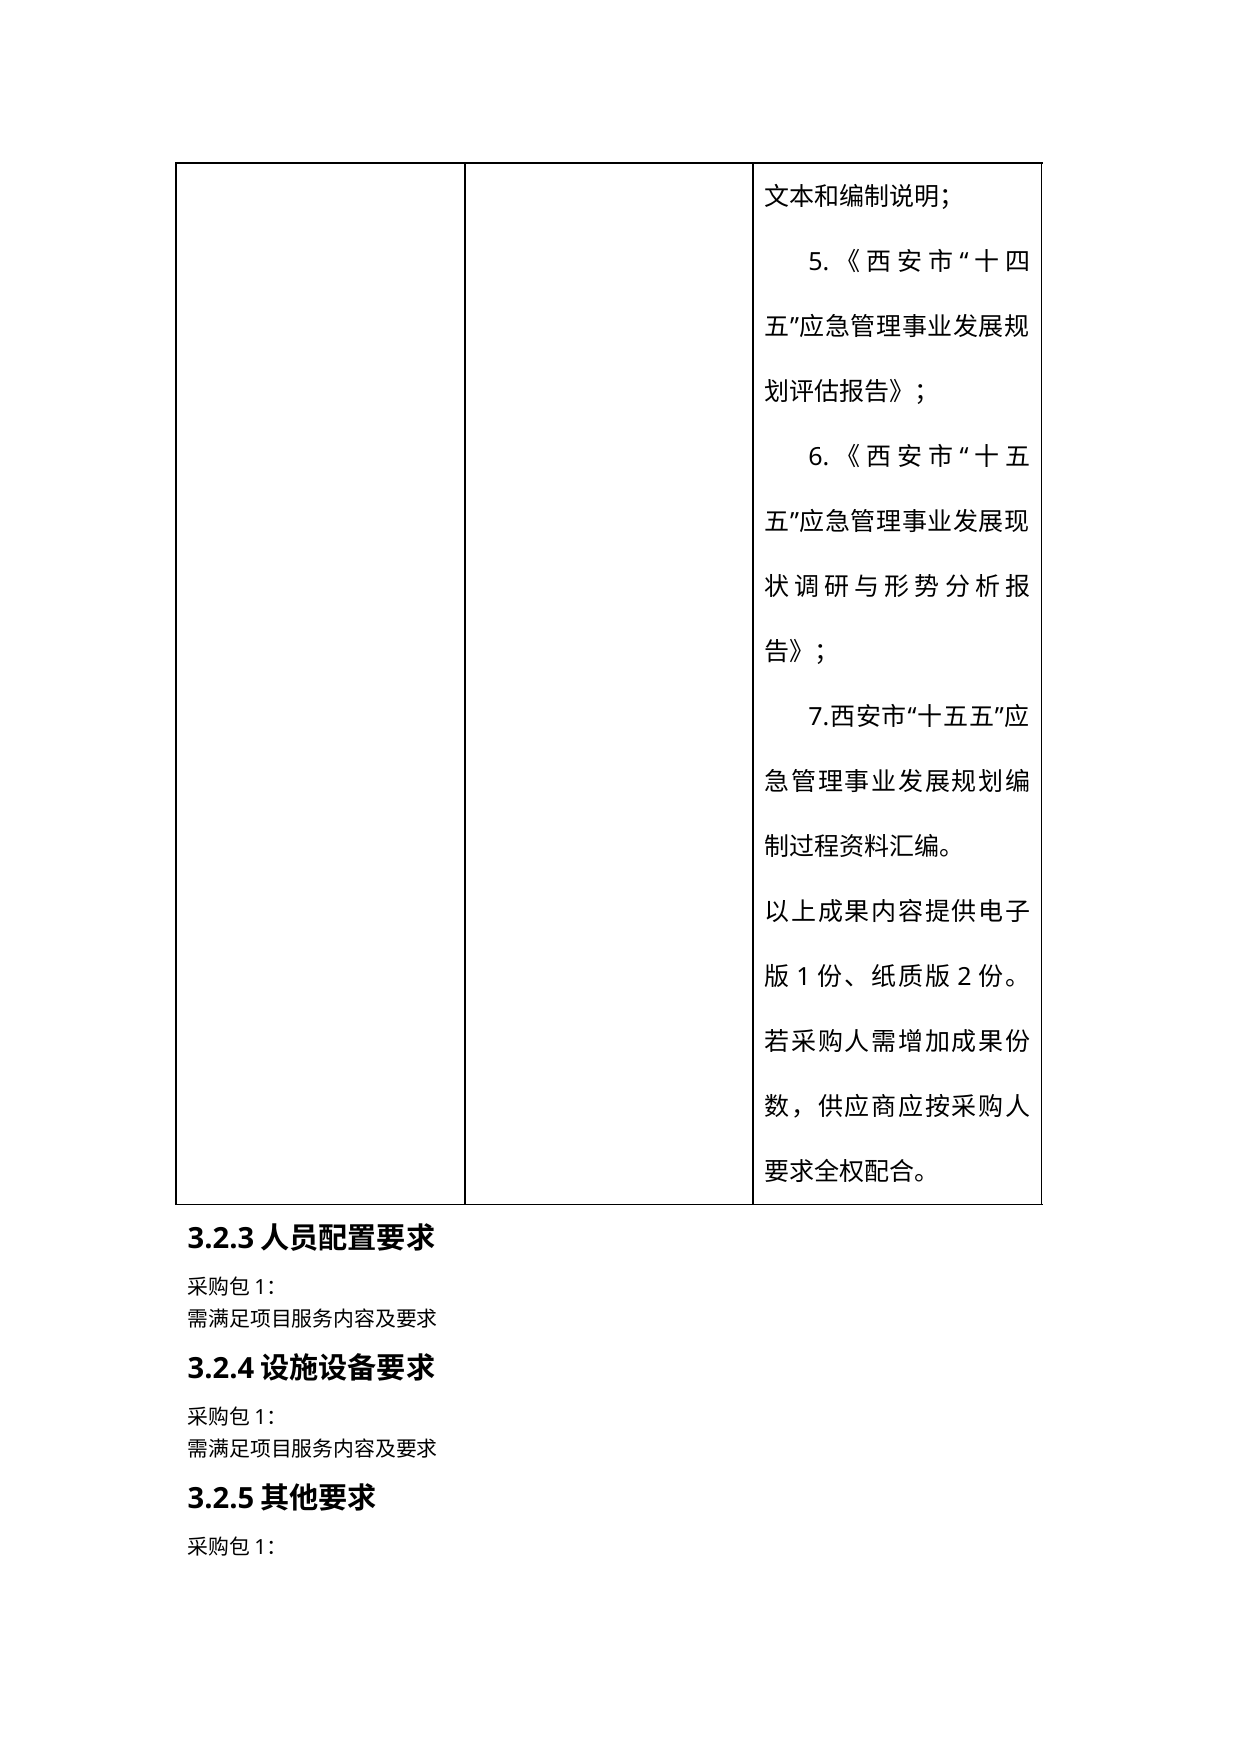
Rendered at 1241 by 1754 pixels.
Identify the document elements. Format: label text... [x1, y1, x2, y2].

text 采购包1： [187, 1530, 1053, 1563]
text 采购包1： [187, 1270, 1053, 1303]
text 采购包1： [187, 1400, 1053, 1433]
text 3.2.3人员配置要求 [187, 1205, 1053, 1270]
text 需满足项目服务内容及要求 [187, 1433, 1053, 1465]
table_cell 3 [177, 164, 464, 1203]
table_cell [466, 164, 752, 1203]
text 需满足项目服务内容及要求 [187, 1303, 1053, 1335]
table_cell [754, 164, 1041, 1203]
text 3.2.5其他要求 [187, 1465, 1053, 1530]
text 3.2.4设施设备要求 [187, 1335, 1053, 1400]
